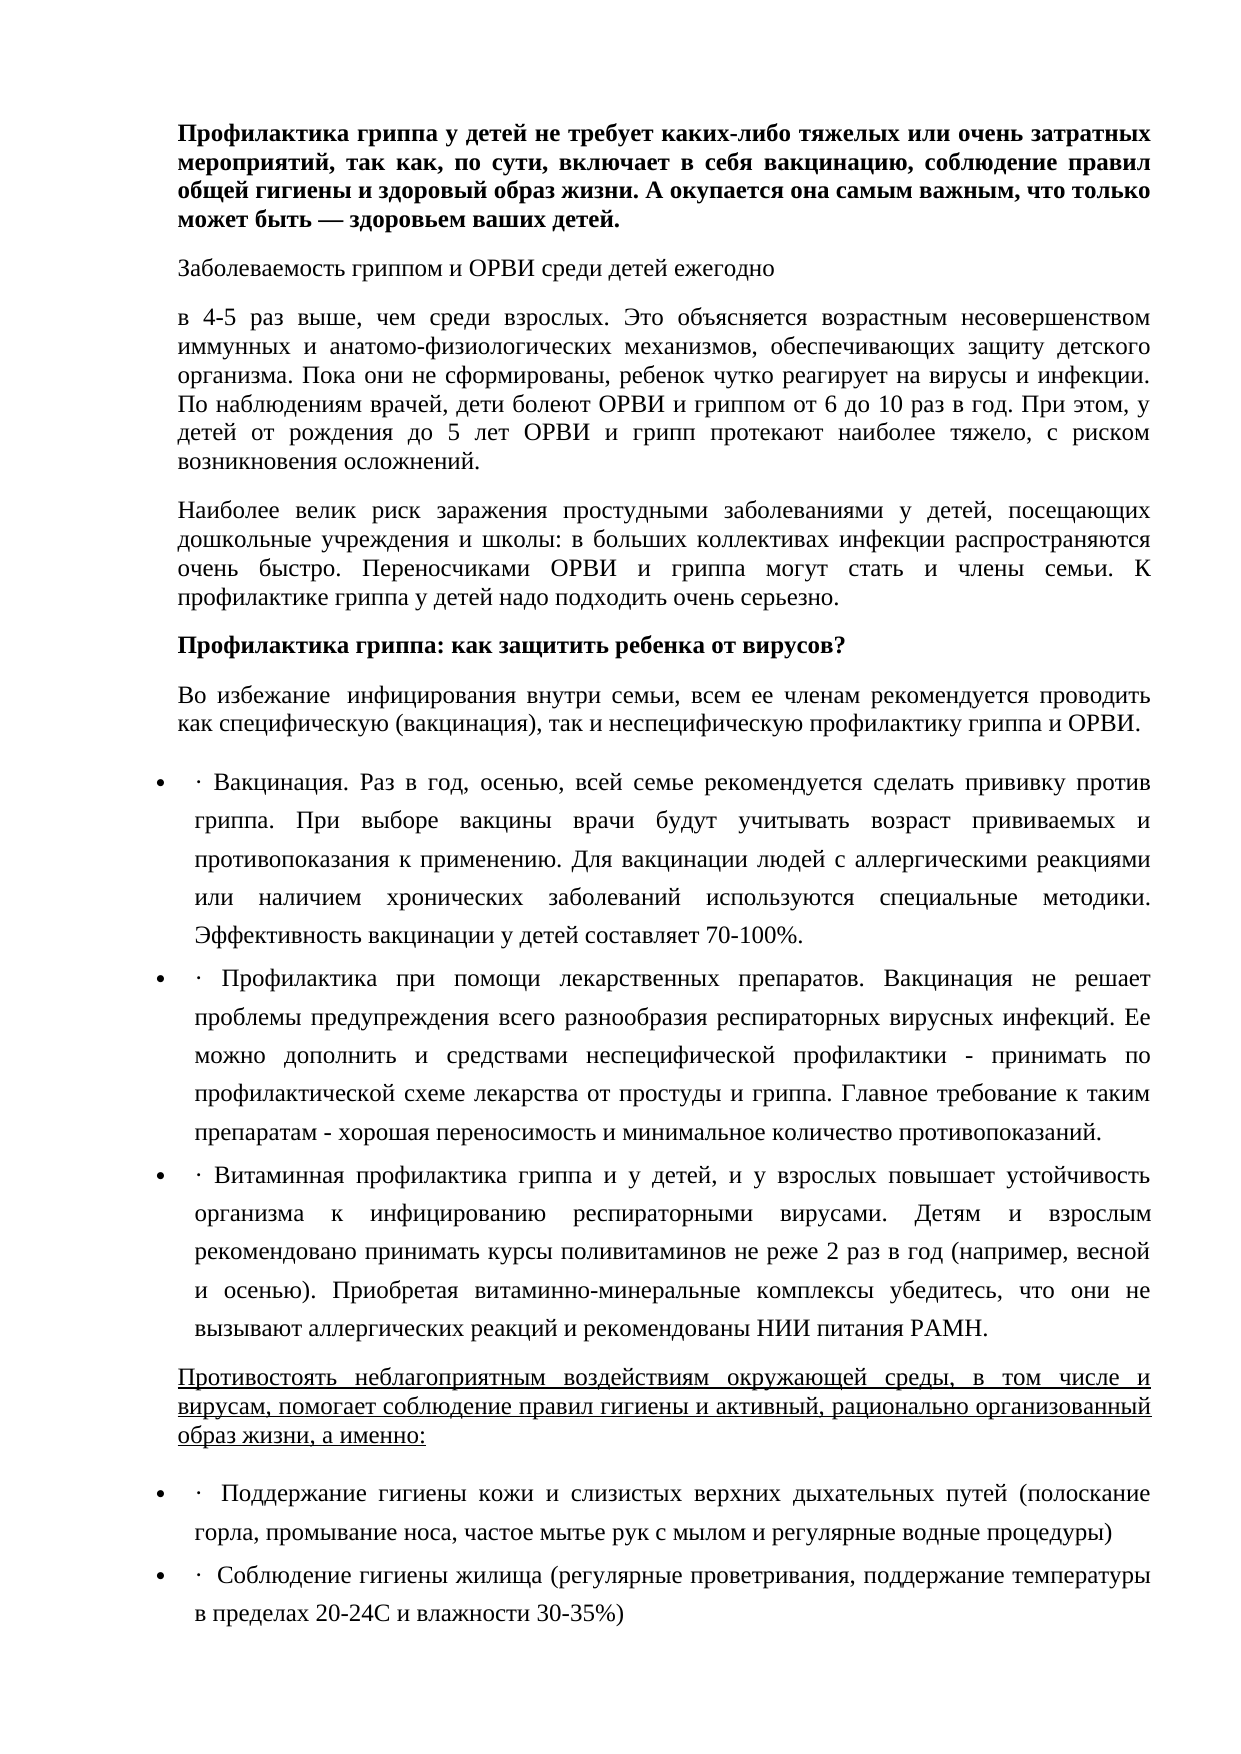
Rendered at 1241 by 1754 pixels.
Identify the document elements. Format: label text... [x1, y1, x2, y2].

list · Соблюдение гигиены жилища (регулярные проветривания, поддержание температуры в пределах 20-24С и влажности 30-35%) [157, 1550, 1152, 1627]
list · Поддержание гигиены кожи и слизистых верхних дыхательных путей (полоскание горла, промывание носа, частое мытье рук с мылом и регулярные водные процедуры) [157, 1469, 1152, 1545]
text Противостоять неблагоприятным воздействиям окружающей среды, в том числе и вирусам, помогает соблюдение правил гигиены и активный, рационально организованный образ жизни, а именно: [177, 1417, 1152, 1448]
text Заболеваемость гриппом и ОРВИ среди детей ежегодно [177, 253, 1152, 282]
text Профилактика гриппа: как защитить ребенка от вирусов? [177, 631, 1152, 659]
text Противостоять неблагоприятным воздействиям окружающей среды, в том числе и вирусам, помогает соблюдение правил гигиены и активный, рационально организованный образ жизни, а именно: [177, 1362, 1152, 1416]
text Наиболее велик риск заражения простудными заболеваниями у детей, посещающих дошкольные учреждения и школы: в больших коллективах инфекции распространяются очень быстро. Переносчиками ОРВИ и гриппа могут стать и члены семьи. К профилактике гриппа у детей надо подходить очень серьезно. [177, 495, 1152, 610]
text Профилактика гриппа у детей не требует каких-либо тяжелых или очень затратных мероприятий, так как, по сути, включает в себя вакцинацию, соблюдение правил общей гигиены и здоровый образ жизни. А окупается она самым важным, что только может быть — здоровьем ваших детей. [177, 118, 1152, 233]
text Во избежание инфицирования внутри семьи, всем ее членам рекомендуется проводить как специфическую (вакцинация), так и неспецифическую профилактику гриппа и ОРВИ. [177, 680, 1152, 737]
list · Витаминная профилактика гриппа и у детей, и у взрослых повышает устойчивость организма к инфицированию респираторными вирусами. Детям и взрослым рекомендовано принимать курсы поливитаминов не реже 2 раз в год (например, весной и осенью). Приобретая витаминно-минеральные комплексы убедитесь, что они не вызывают аллергических реакций и рекомендованы НИИ питания РАМН. [157, 1150, 1152, 1342]
list · Вакцинация. Раз в год, осенью, всей семье рекомендуется сделать прививку против гриппа. При выборе вакцины врачи будут учитывать возраст прививаемых и противопоказания к применению. Для вакцинации людей с аллергическими реакциями или наличием хронических заболеваний используются специальные методики. Эффективность вакцинации у детей составляет 70-100%. [157, 757, 1152, 949]
list · Профилактика при помощи лекарственных препаратов. Вакцинация не решает проблемы предупреждения всего разнообразия респираторных вирусных инфекций. Ее можно дополнить и средствами неспецифической профилактики - принимать по профилактической схеме лекарства от простуды и гриппа. Главное требование к таким препаратам - хорошая переносимость и минимальное количество противопоказаний. [157, 954, 1152, 1146]
text в 4-5 раз выше, чем среди взрослых. Это объясняется возрастным несовершенством иммунных и анатомо-физиологических механизмов, обеспечивающих защиту детского организма. Пока они не сформированы, ребенок чутко реагирует на вирусы и инфекции. По наблюдениям врачей, дети болеют ОРВИ и гриппом от 6 до 10 раз в год. При этом, у детей от рождения до 5 лет ОРВИ и грипп протекают наиболее тяжело, с риском возникновения осложнений. [177, 302, 1152, 475]
